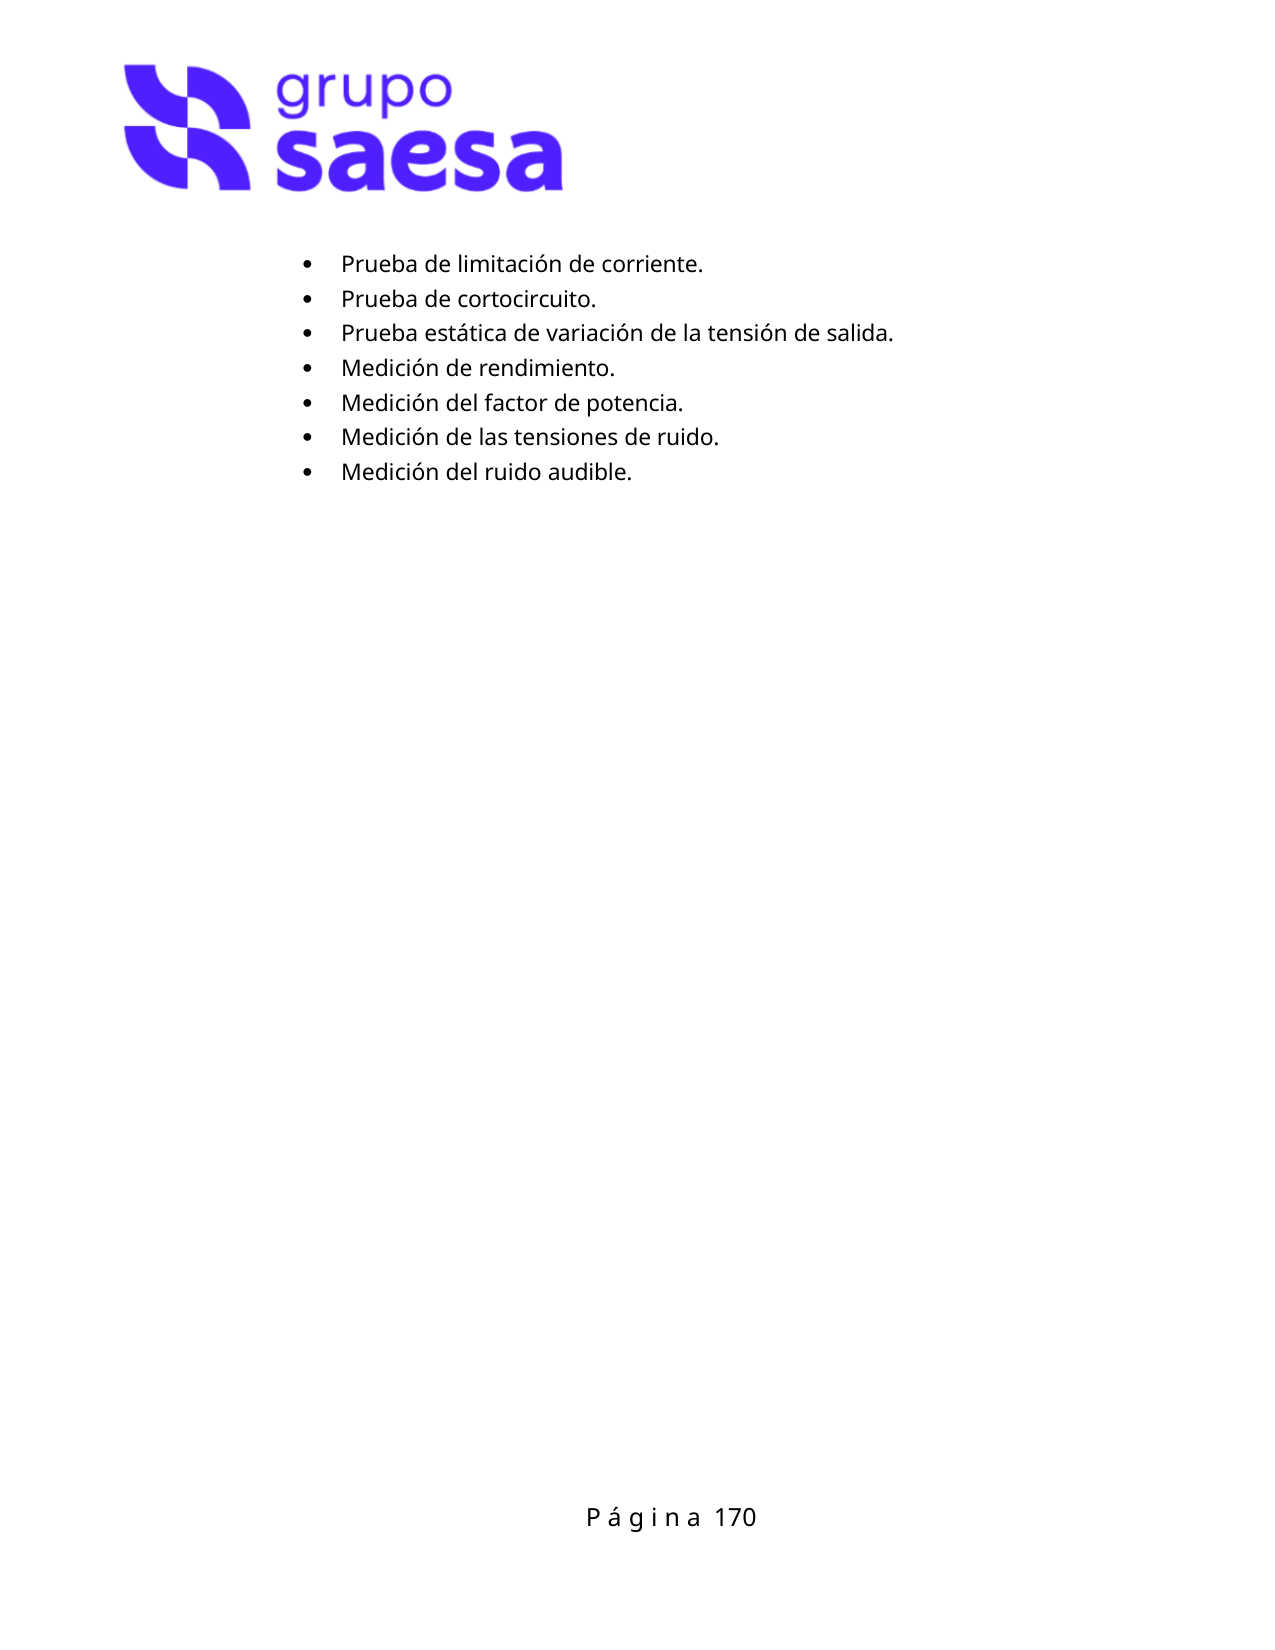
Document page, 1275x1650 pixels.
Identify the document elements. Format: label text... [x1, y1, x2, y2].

list Medición de las tensiones de ruido. [303, 421, 1162, 452]
picture [112, 55, 569, 196]
list Medición del ruido audible. [303, 456, 1162, 487]
list Prueba de limitación de corriente. [303, 248, 1162, 279]
list Medición de rendimiento. [303, 352, 1162, 383]
list Prueba estática de variación de la tensión de salida. [303, 317, 1162, 348]
list Prueba de cortocircuito. [303, 283, 1162, 314]
list Medición del factor de potencia. [303, 386, 1162, 418]
